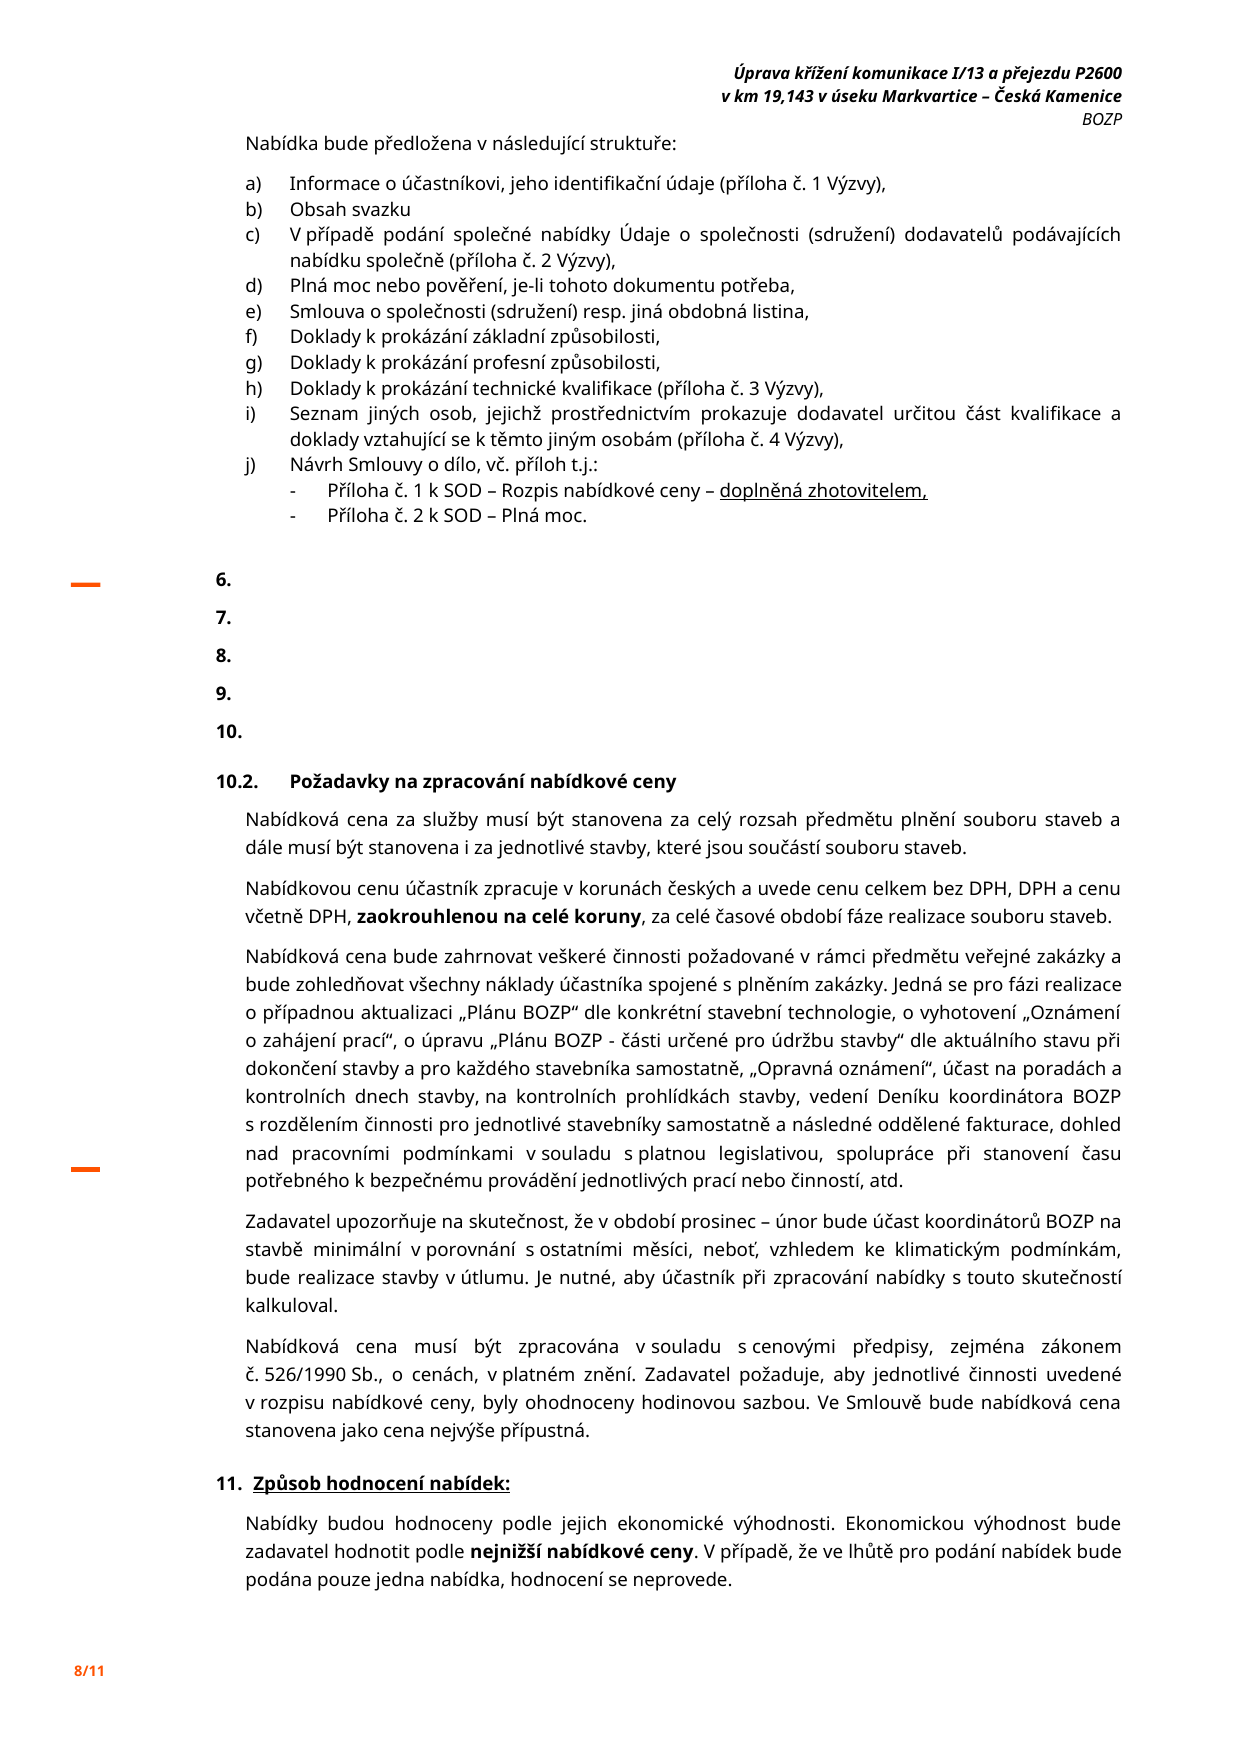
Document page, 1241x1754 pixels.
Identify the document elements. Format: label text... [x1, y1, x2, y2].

list Doklady k prokázání profesní způsobilosti, [245, 349, 1122, 375]
list Smlouva o společnosti (sdružení) resp. jiná obdobná listina, [245, 298, 1122, 324]
list Doklady k prokázání základní způsobilosti, [245, 324, 1122, 349]
list Informace o účastníkovi, jeho identifikační údaje (příloha č. 1 Výzvy), [245, 171, 1122, 196]
text Nabídková cena bude zahrnovat veškeré činnosti požadované v rámci předmětu veřejné zakázky a bude zohledňovat všechny náklady účastníka spojené s plněním zakázky. Jedná se pro fázi realizace o případnou aktualizaci „Plánu BOZP“ dle konkrétní stavební technologie, o vyhotovení „Oznámení o zahájení prací“, o úpravu „Plánu BOZP - části určené pro údržbu stavby“ dle aktuálního stavu při dokončení stavby a pro každého stavebníka samostatně, „Opravná oznámení“, účast na poradách a kontrolních dnech stavby, na kontrolních prohlídkách stavby, vedení Deníku koordinátora BOZP s rozdělením činnosti pro jednotlivé stavebníky samostatně a následné oddělené fakturace, dohled nad pracovními podmínkami v souladu s platnou legislativou, spolupráce při stanovení času potřebného k bezpečnému provádění jednotlivých prací nebo činností, atd. [245, 944, 1122, 1193]
list Obsah svazku [245, 196, 1122, 222]
list Příloha č. 2 k SOD – Plná moc. [289, 502, 1122, 528]
text Nabídková cena musí být zpracována v souladu s cenovými předpisy, zejména zákonem č. 526/1990 Sb., o cenách, v platném znění. Zadavatel požaduje, aby jednotlivé činnosti uvedené v rozpisu nabídkové ceny, byly ohodnoceny hodinovou sazbou. Ve Smlouvě bude nabídková cena stanovena jako cena nejvýše přípustná. [245, 1333, 1122, 1442]
text Nabídkovou cenu účastník zpracuje v korunách českých a uvede cenu celkem bez DPH, DPH a cenu včetně DPH, zaokrouhlenou na celé koruny, za celé časové období fáze realizace souboru staveb. [245, 875, 1122, 929]
list Požadavky na zpracování nabídkové ceny [216, 768, 1122, 794]
text Nabídka bude předložena v následující struktuře: [245, 130, 1122, 156]
text Nabídky budou hodnoceny podle jejich ekonomické výhodnosti. Ekonomickou výhodnost bude zadavatel hodnotit podle nejnižší nabídkové ceny. V případě, že ve lhůtě pro podání nabídek bude podána pouze jedna nabídka, hodnocení se neprovede. [245, 1511, 1122, 1592]
text Zadavatel upozorňuje na skutečnost, že v období prosinec – únor bude účast koordinátorů BOZP na stavbě minimální v porovnání s ostatními měsíci, neboť, vzhledem ke klimatickým podmínkám, bude realizace stavby v útlumu. Je nutné, aby účastník při zpracování nabídky s touto skutečností kalkuloval. [245, 1208, 1122, 1318]
list Způsob hodnocení nabídek: [216, 1470, 1122, 1496]
list Příloha č. 1 k SOD – Rozpis nabídkové ceny – doplněná zhotovitelem, [289, 477, 1122, 502]
list Seznam jiných osob, jejichž prostřednictvím prokazuje dodavatel určitou část kvalifikace a doklady vztahující se k těmto jiným osobám (příloha č. 4 Výzvy), [245, 400, 1122, 451]
list Návrh Smlouvy o dílo, vč. příloh t.j.: [245, 451, 1122, 477]
list Doklady k prokázání technické kvalifikace (příloha č. 3 Výzvy), [245, 375, 1122, 400]
list Plná moc nebo pověření, je-li tohoto dokumentu potřeba, [245, 273, 1122, 298]
list V případě podání společné nabídky Údaje o společnosti (sdružení) dodavatelů podávajících nabídku společně (příloha č. 2 Výzvy), [245, 222, 1122, 273]
text Nabídková cena za služby musí být stanovena za celý rozsah předmětu plnění souboru staveb a dále musí být stanovena i za jednotlivé stavby, které jsou součástí souboru staveb. [245, 807, 1122, 860]
